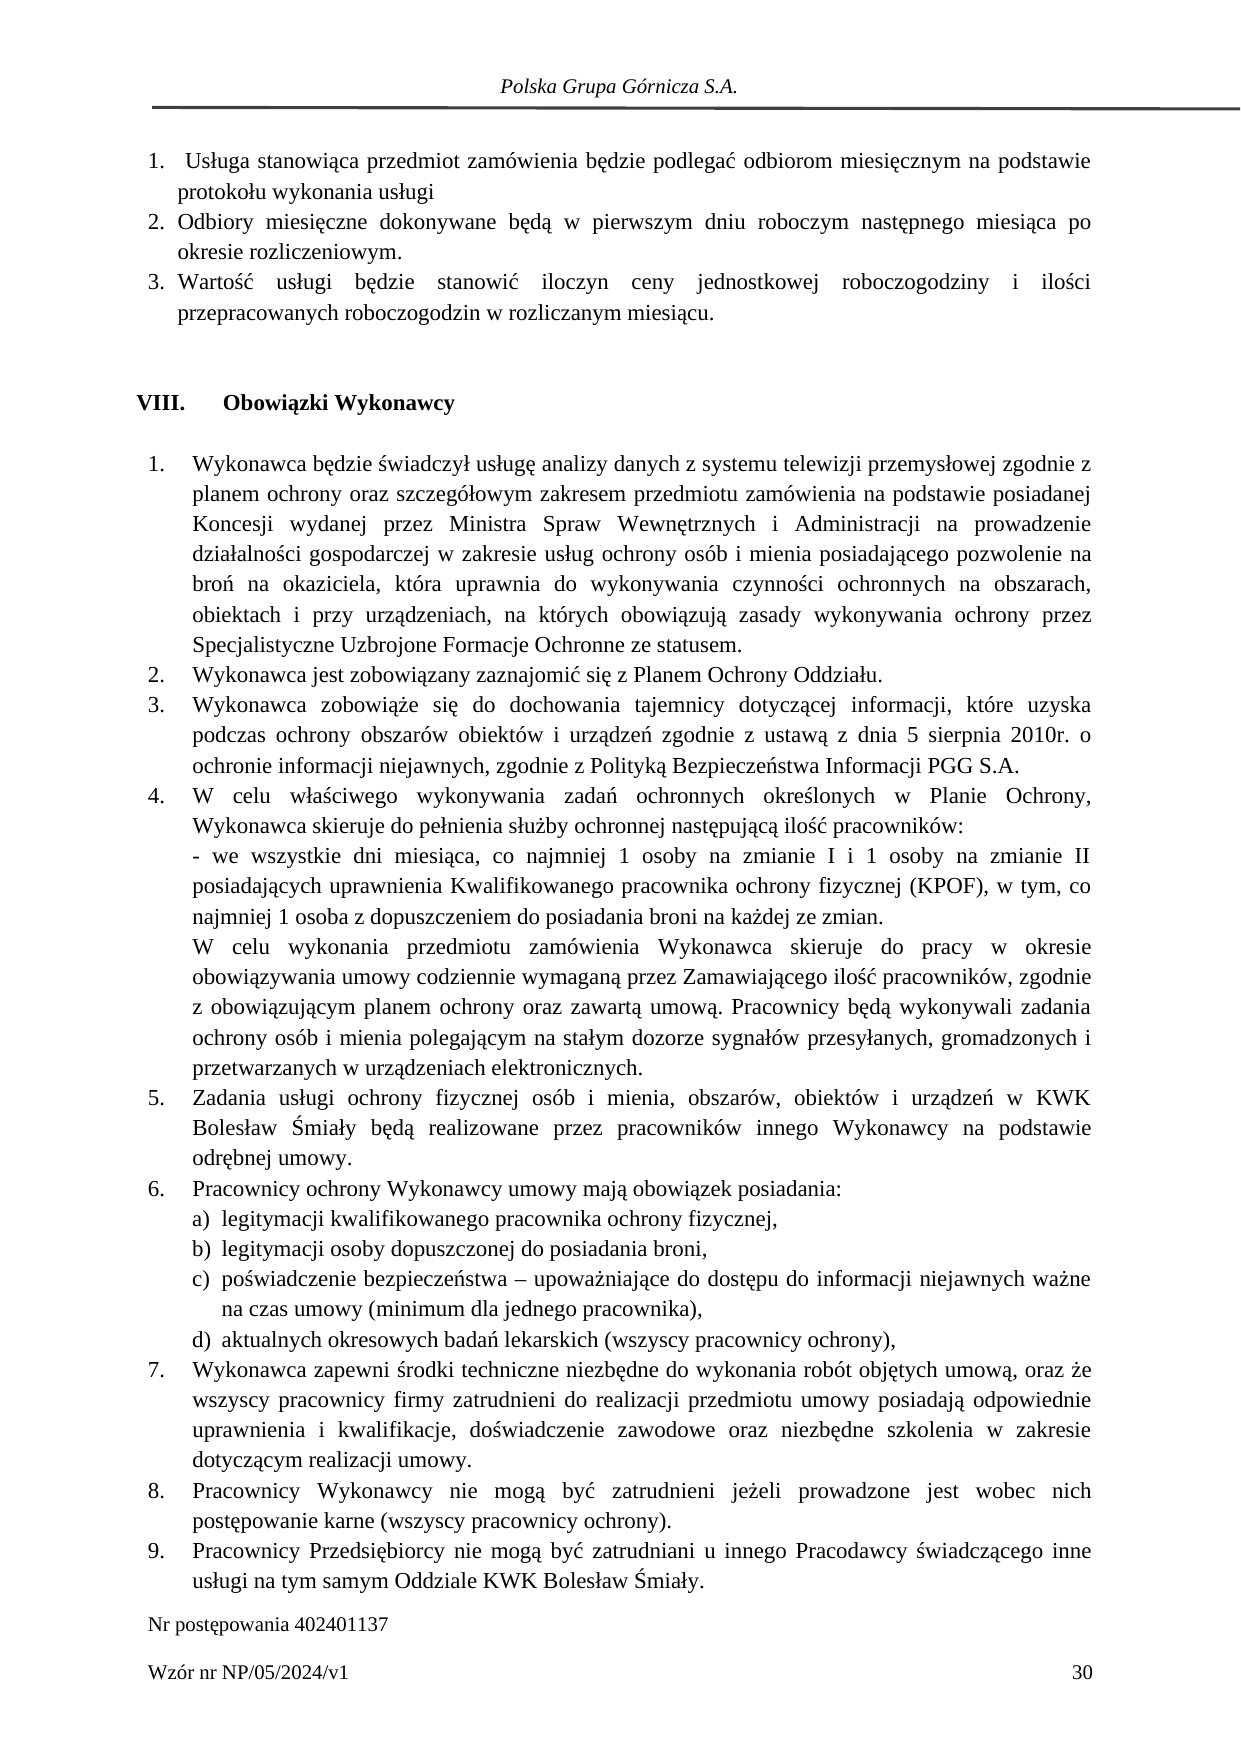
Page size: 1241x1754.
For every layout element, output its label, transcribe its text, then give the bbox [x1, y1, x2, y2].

list 8. Pracownicy Wykonawcy nie mogą być zatrudnieni jeżeli prowadzone jest wobec nich postępowanie karne (wszyscy pracownicy ochrony). [148, 1477, 1093, 1533]
list - we wszystkie dni miesiąca, co najmniej 1 osoby na zmianie I i 1 osoby na zmianie II posiadających uprawnienia Kwalifikowanego pracownika ochrony fizycznej (KPOF), w tym, co najmniej 1 osoba z dopuszczeniem do posiadania broni na każdej ze zmian. [192, 842, 1093, 929]
list c) poświadczenie bezpieczeństwa – upoważniające do dostępu do informacji niejawnych ważne na czas umowy (minimum dla jednego pracownika), [192, 1265, 1093, 1322]
list 5. Zadania usługi ochrony fizycznej osób i mienia, obszarów, obiektów i urządzeń w KWK Bolesław Śmiały będą realizowane przez pracowników innego Wykonawcy na podstawie odrębnej umowy. [148, 1084, 1093, 1171]
text 1. Usługa stanowiąca przedmiot zamówienia będzie podlegać odbiorom miesięcznym na podstawie protokołu wykonania usługi [148, 148, 1093, 204]
list 7. Wykonawca zapewni środki techniczne niezbędne do wykonania robót objętych umową, oraz że wszyscy pracownicy firmy zatrudnieni do realizacji przedmiotu umowy posiadają odpowiednie uprawnienia i kwalifikacje, doświadczenie zawodowe oraz niezbędne szkolenia w zakresie dotyczącym realizacji umowy. [148, 1356, 1093, 1473]
list 1. Wykonawca będzie świadczył usługę analizy danych z systemu telewizji przemysłowej zgodnie z planem ochrony oraz szczegółowym zakresem przedmiotu zamówienia na podstawie posiadanej Koncesji wydanej przez Ministra Spraw Wewnętrznych i Administracji na prowadzenie działalności gospodarczej w zakresie usług ochrony osób i mienia posiadającego pozwolenie na broń na okaziciela, która uprawnia do wykonywania czynności ochronnych na obszarach, obiektach i przy urządzeniach, na których obowiązują zasady wykonywania ochrony przez Specjalistyczne Uzbrojone Formacje Ochronne ze statusem. [148, 450, 1093, 657]
text 2. Odbiory miesięczne dokonywane będą w pierwszym dniu roboczym następnego miesiąca po okresie rozliczeniowym. [148, 208, 1093, 264]
list 2. Wykonawca jest zobowiązany zaznajomić się z Planem Ochrony Oddziału. [148, 661, 1093, 687]
list 3. Wykonawca zobowiąże się do dochowania tajemnicy dotyczącej informacji, które uzyska podczas ochrony obszarów obiektów i urządzeń zgodnie z ustawą z dnia 5 sierpnia 2010r. o ochronie informacji niejawnych, zgodnie z Polityką Bezpieczeństwa Informacji PGG S.A. [148, 691, 1093, 778]
list a) legitymacji kwalifikowanego pracownika ochrony fizycznej, [192, 1205, 1093, 1231]
list W celu wykonania przedmiotu zamówienia Wykonawca skieruje do pracy w okresie obowiązywania umowy codziennie wymaganą przez Zamawiającego ilość pracowników, zgodnie z obowiązującym planem ochrony oraz zawartą umową. Pracownicy będą wykonywali zadania ochrony osób i mienia polegającym na stałym dozorze sygnałów przesyłanych, gromadzonych i przetwarzanych w urządzeniach elektronicznych. [192, 933, 1093, 1080]
list Obowiązki Wykonawcy [185, 389, 1093, 416]
list 6. Pracownicy ochrony Wykonawcy umowy mają obowiązek posiadania: [148, 1175, 1093, 1201]
list b) legitymacji osoby dopuszczonej do posiadania broni, [192, 1235, 1093, 1261]
text 3. Wartość usługi będzie stanowić iloczyn ceny jednostkowej roboczogodziny i ilości przepracowanych roboczogodzin w rozliczanym miesiącu. [148, 268, 1093, 325]
list 4. W celu właściwego wykonywania zadań ochronnych określonych w Planie Ochrony, Wykonawca skieruje do pełnienia służby ochronnej następującą ilość pracowników: [148, 782, 1093, 838]
list 9. Pracownicy Przedsiębiorcy nie mogą być zatrudniani u innego Pracodawcy świadczącego inne usługi na tym samym Oddziale KWK Bolesław Śmiały. [148, 1537, 1093, 1594]
list d) aktualnych okresowych badań lekarskich (wszyscy pracownicy ochrony), [192, 1326, 1093, 1352]
